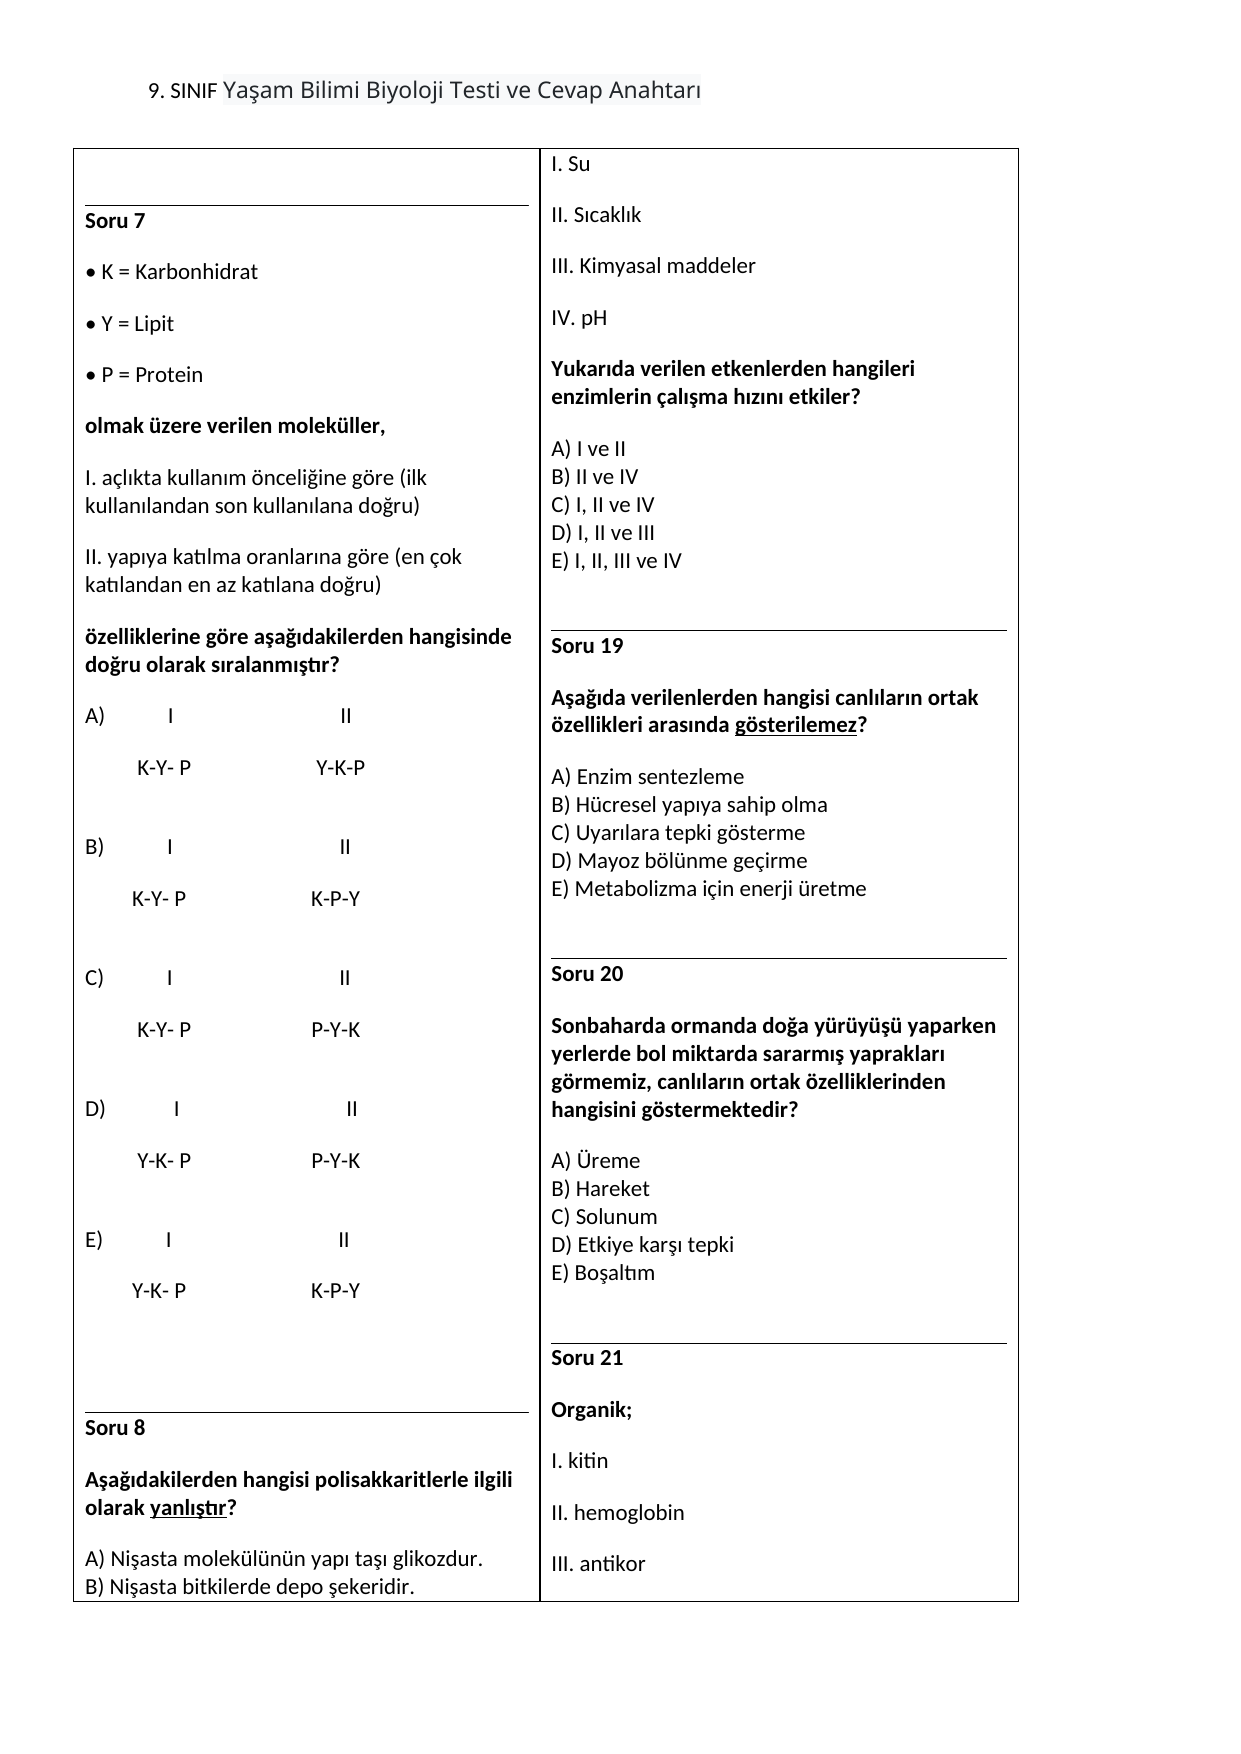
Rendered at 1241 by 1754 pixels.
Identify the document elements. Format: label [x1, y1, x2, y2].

table_header [74, 149, 539, 1601]
table_header [541, 149, 1018, 1601]
